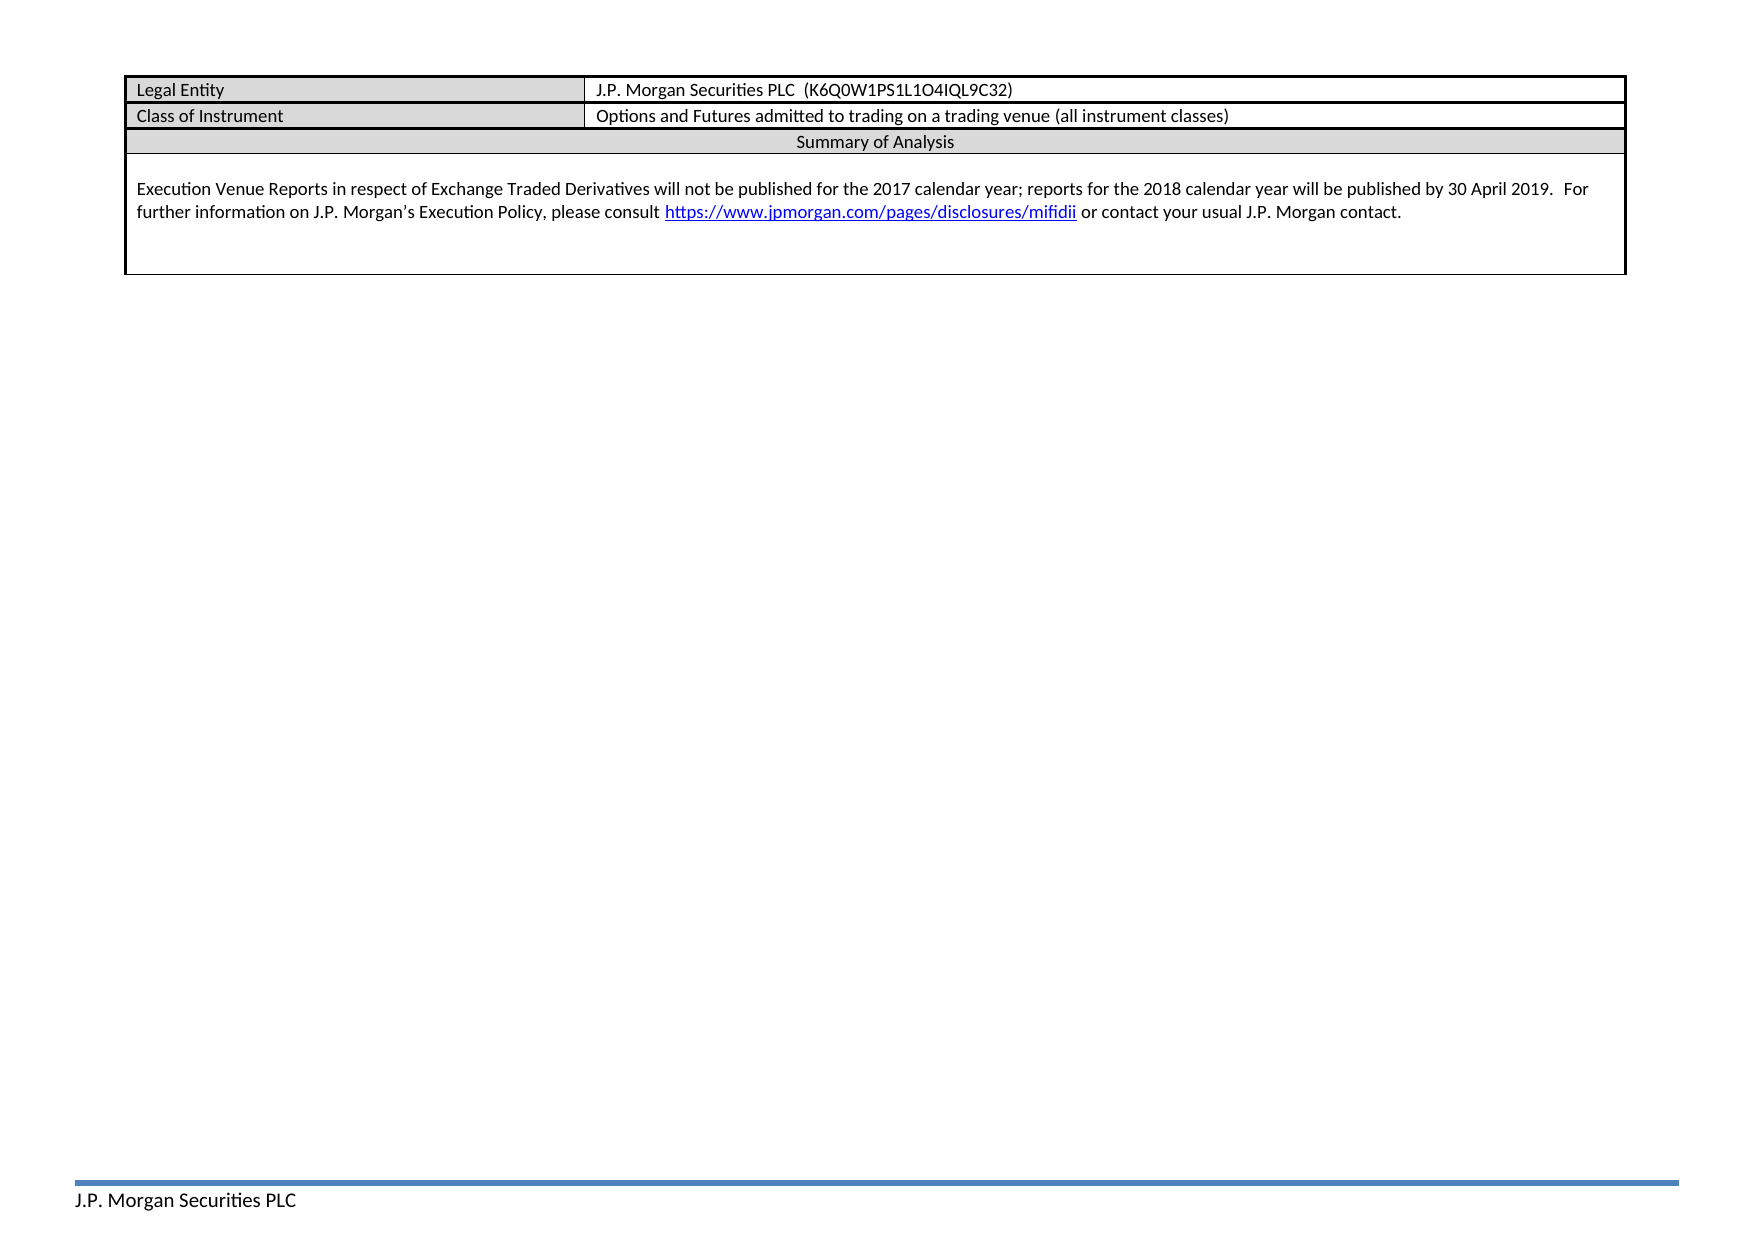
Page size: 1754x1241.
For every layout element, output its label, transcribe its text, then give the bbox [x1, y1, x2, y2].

table_cell Class of Instrument [127, 104, 584, 127]
table_cell Summary of Analysis [127, 130, 1624, 153]
table_cell Execution Venue Reports in respect of Exchange Traded Derivatives will not be published for the 2017 calendar year; reports for the 2018 calendar year will be published by 30 April 2019. For further information on J.P. Morgan’s Execution Policy, please consult https://www.jpmorgan.com/pages/disclosures/mifidii or contact your usual J.P. Morgan contact. [127, 154, 1624, 274]
table_header Legal Entity [127, 78, 584, 101]
table_cell Options and Futures admitted to trading on a trading venue (all instrument classes) [585, 104, 1624, 127]
table_header J.P. Morgan Securities PLC (K6Q0W1PS1L1O4IQL9C32) [585, 78, 1624, 101]
